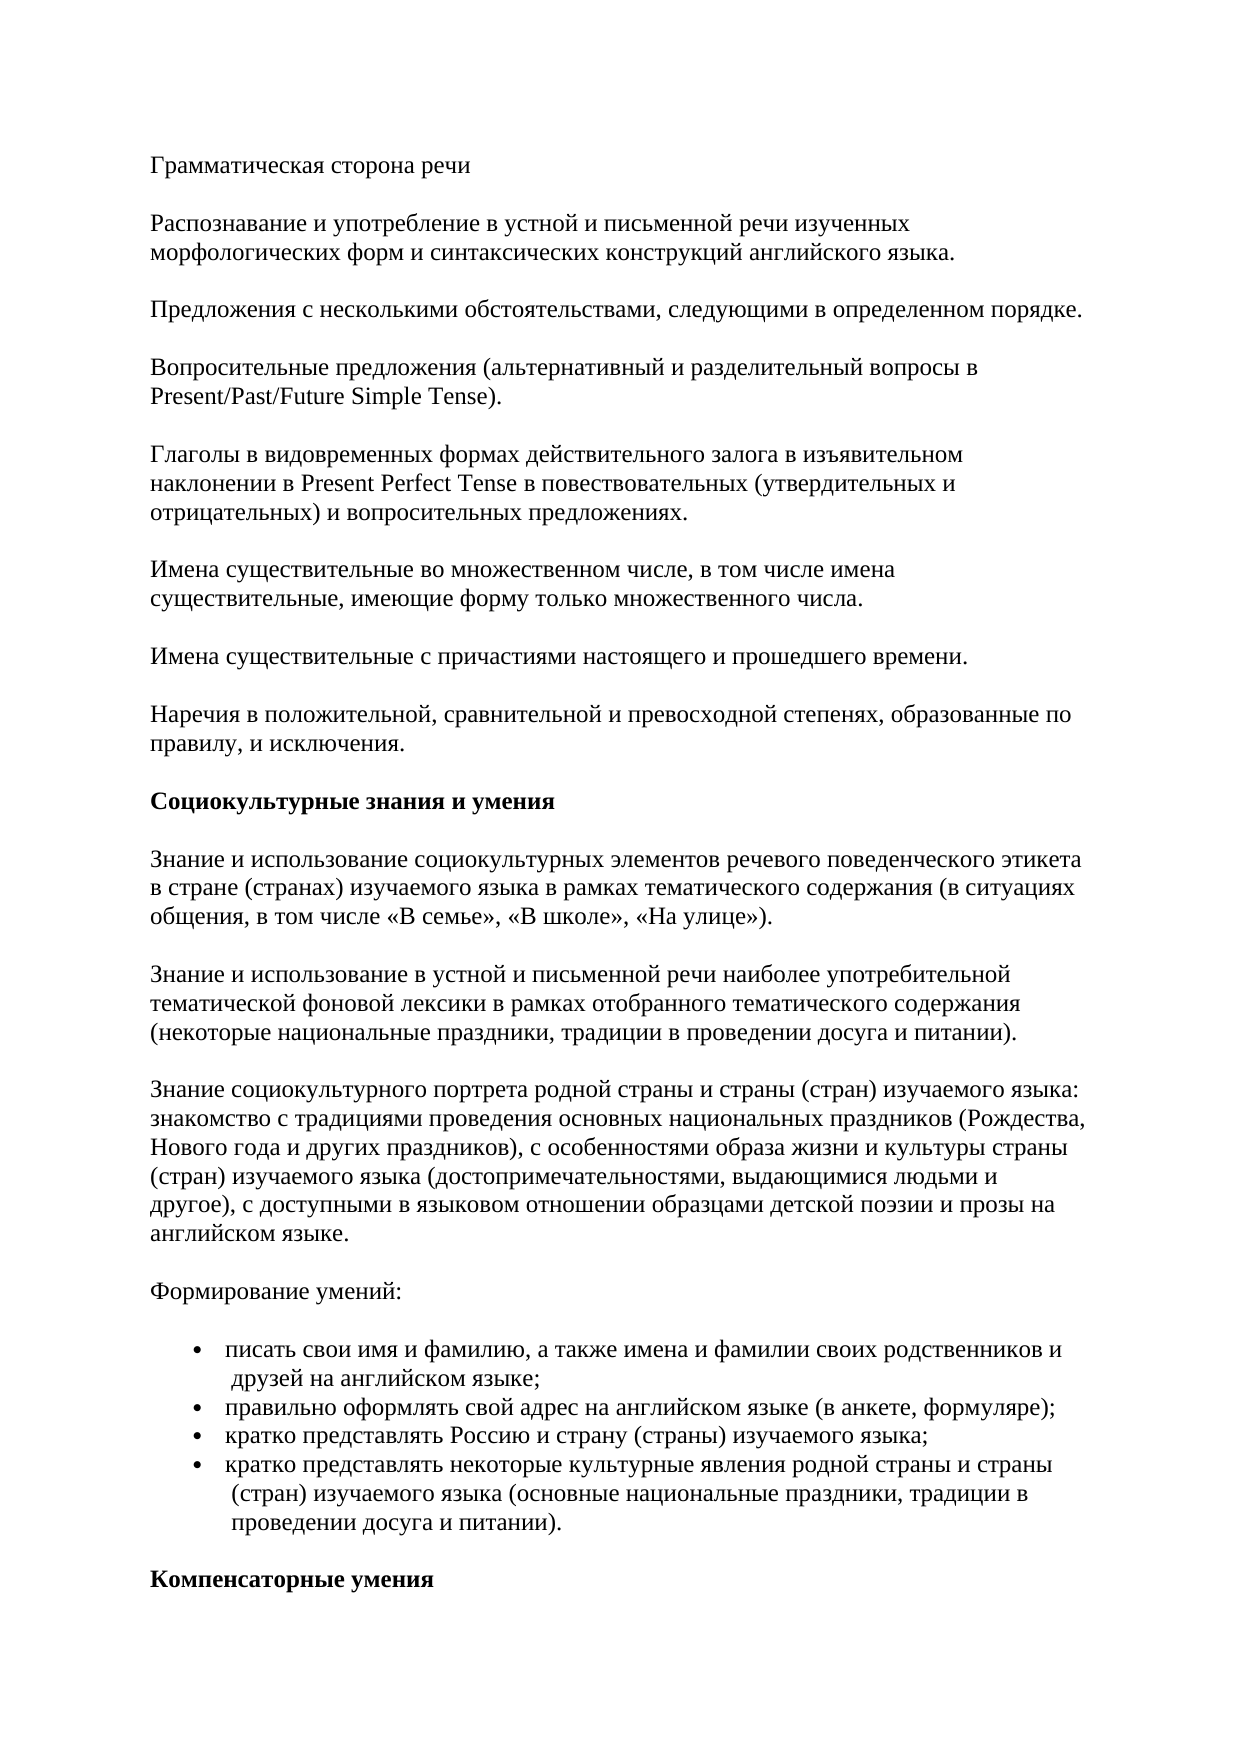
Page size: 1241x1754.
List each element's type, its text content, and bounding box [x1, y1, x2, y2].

text Знание социокультурного портрета родной страны и страны (стран) изучаемого языка: знакомство с традициями проведения основных национальных праздников (Рождества, Нового года и других праздников), с особенностями образа жизни и культуры страны (стран) изучаемого языка (достопримечательностями, выдающимися людьми и другое), с доступными в языковом отношении образцами детской поэзии и прозы на английском языке. [150, 1277, 1090, 1449]
text Предложения с несколькими обстоятельствами, следующими в определенном порядке. [150, 497, 1090, 525]
text Распознавание и употребление в устной и письменной речи изученных морфологических форм и синтаксических конструкций английского языка. [150, 410, 1090, 467]
text Грамматическая сторона речи [150, 352, 1090, 381]
text Глаголы в видовременных формах действительного залога в изъявительном наклонении в Present Perfect Tense в повествовательных (утвердительных и отрицательных) и вопросительных предложениях. [150, 641, 1090, 727]
text Формирование умений: [150, 1478, 1090, 1507]
list образование имен прилагательных, имен существительных и наречий при помощи отрицательного префикса un (unhappy, unreality, unusually). [194, 265, 1071, 323]
text Наречия в положительной, сравнительной и превосходной степенях, образованные по правилу, и исключения. [150, 901, 1090, 959]
text Знание и использование в устной и письменной речи наиболее употребительной тематической фоновой лексики в рамках отобранного тематического содержания (некоторые национальные праздники, традиции в проведении досуга и питании). [150, 1161, 1090, 1247]
text Имена существительные с причастиями настоящего и прошедшего времени. [150, 843, 1090, 872]
list образование наречий при помощи суффикса -ly (recently); [194, 207, 1071, 236]
list писать свои имя и фамилию, а также имена и фамилии своих родственников и друзей на английском языке; [194, 1536, 1071, 1594]
text Имена существительные во множественном числе, в том числе имена существительные, имеющие форму только множественного числа. [150, 757, 1090, 814]
text Вопросительные предложения (альтернативный и разделительный вопросы в Present/Past/Future Simple Tense). [150, 554, 1090, 612]
list образование имен прилагательных при помощи суффиксов -ful (wonderful), -ian/-an (Russian/American); [194, 150, 1071, 207]
text Знание и использование социокультурных элементов речевого поведенческого этикета в стране (странах) изучаемого языка в рамках тематического содержания (в ситуациях общения, в том числе «В семье», «В школе», «На улице»). [150, 1046, 1090, 1132]
text Социокультурные знания и умения [150, 988, 1090, 1017]
